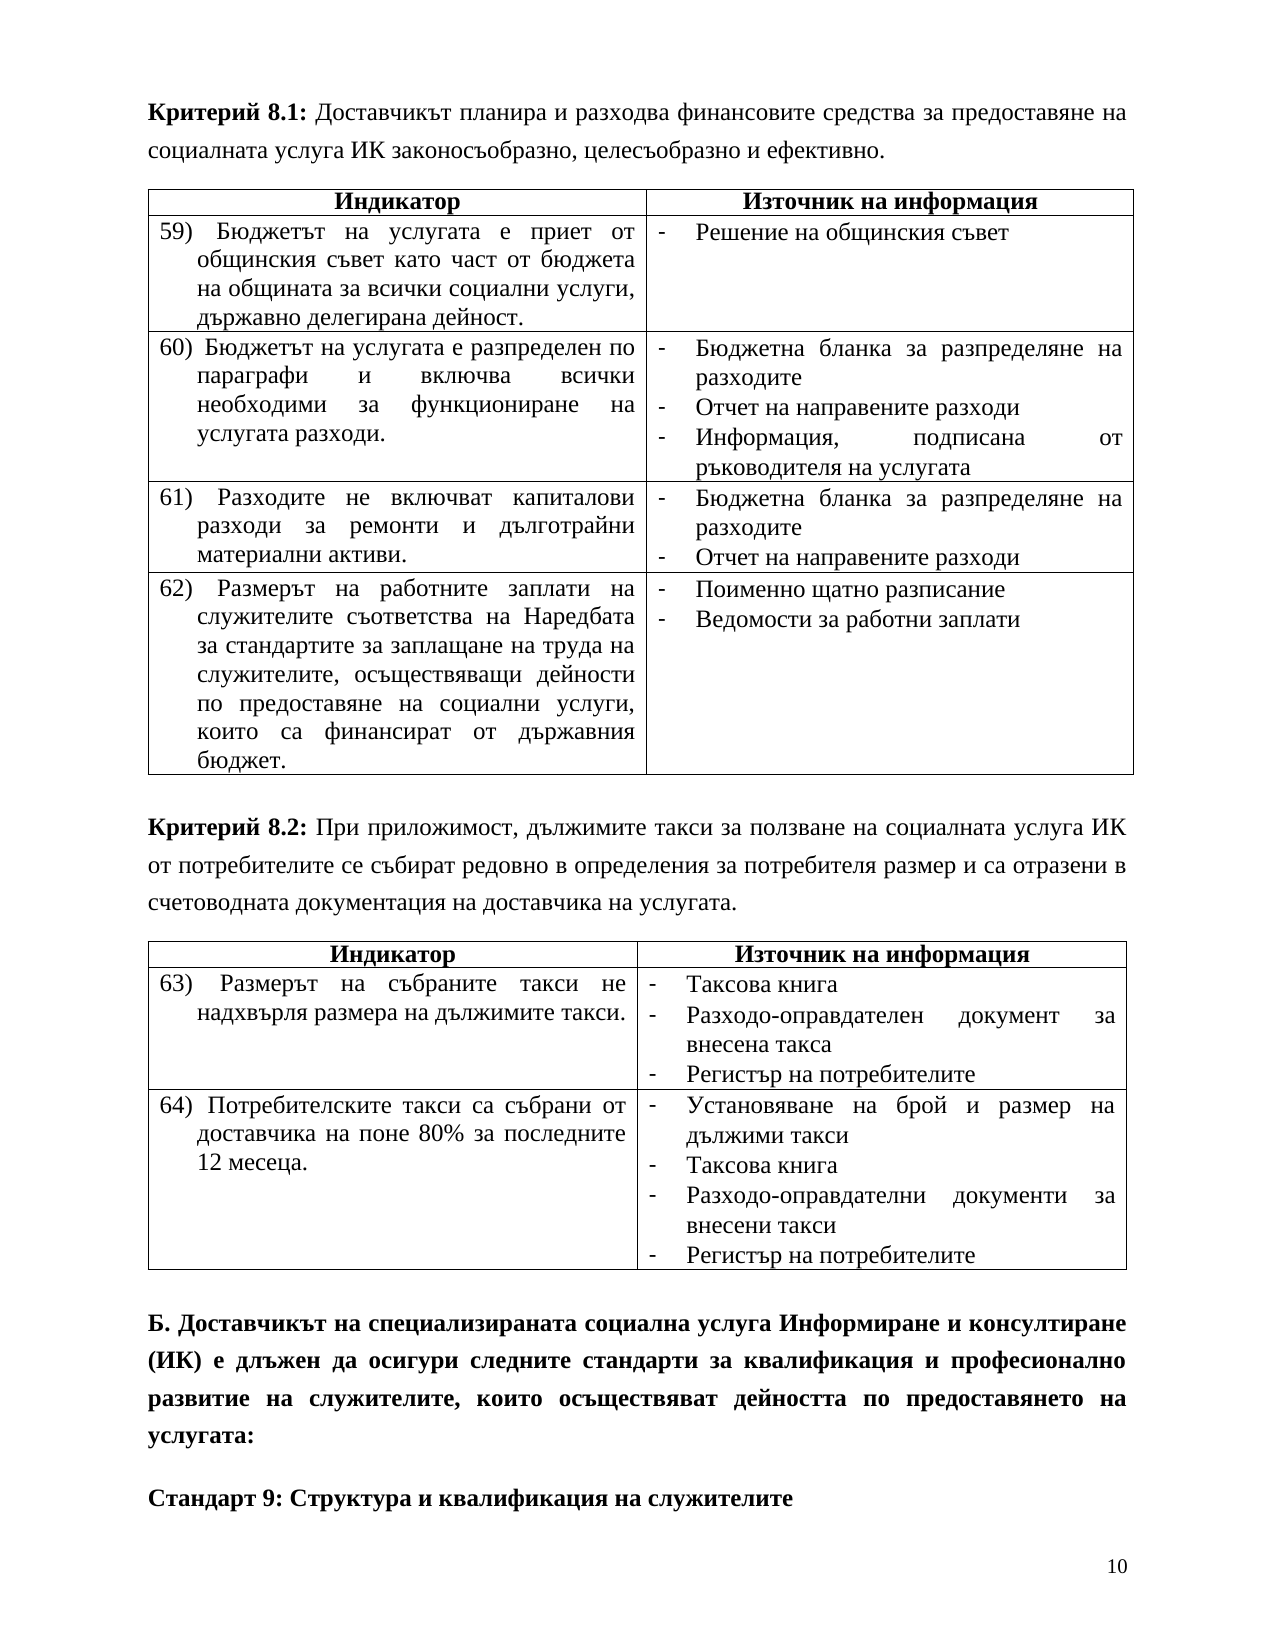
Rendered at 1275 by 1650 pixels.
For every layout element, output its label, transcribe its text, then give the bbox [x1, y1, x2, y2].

table_cell Бюджетът на услугата е разпределен по параграфи и включва всички необходими за функциониране на услугата разходи. [149, 332, 646, 481]
table_cell Таксова книга Разходо-оправдателен документ за внесена такса Регистър на потребителите [638, 968, 1126, 1089]
table_cell Потребителските такси са събрани от доставчика на поне 80% за последните 12 месеца. [149, 1090, 637, 1269]
table_cell Бюджетът на услугата е приет от общинския съвет като част от бюджета на общината за всички социални услуги, държавно делегирана дейност. [149, 216, 646, 331]
table_cell Бюджетна бланка за разпределяне на разходите Отчет на направените разходи Информация, подписана от ръководителя на услугата [647, 332, 1133, 481]
text Б. Доставчикът на специализираната социална услуга Информиране и консултиране (ИК) е длъжен да осигури следните стандарти за квалификация и професионално развитие на служителите, които осъществяват дейността по предоставянето на услугата: [148, 1299, 1127, 1449]
table_cell Бюджетна бланка за разпределяне на разходите Отчет на направените разходи [647, 482, 1133, 572]
table_cell Поименно щатно разписание Ведомости за работни заплати [647, 573, 1133, 774]
table_cell Размерът на събраните такси не надхвърля размера на дължимите такси. [149, 968, 637, 1089]
table_header Източник на информация [638, 942, 1126, 967]
text Критерий 8.1: Доставчикът планира и разходва финансовите средства за предоставяне на социалната услуга ИК законосъобразно, целесъобразно и ефективно. [148, 89, 1127, 164]
table_cell Установяване на брой и размер на дължими такси Таксова книга Разходо-оправдателни документи за внесени такси Регистър на потребителите [638, 1090, 1126, 1269]
table_header Индикатор [149, 190, 646, 215]
table_header Източник на информация [647, 190, 1133, 215]
text Стандарт 9: Структура и квалификация на служителите [148, 1474, 1127, 1512]
table_cell Решение на общинския съвет [647, 216, 1133, 331]
table_header Индикатор [149, 942, 637, 967]
table_cell Разходите не включват капиталови разходи за ремонти и дълготрайни материални активи. [149, 482, 646, 572]
text Критерий 8.2: При приложимост, дължимите такси за ползване на социалната услуга ИК от потребителите се събират редовно в определения за потребителя размер и са отразени в счетоводната документация на доставчика на услугата. [148, 804, 1127, 916]
table_cell Размерът на работните заплати на служителите съответства на Наредбата за стандартите за заплащане на труда на служителите, осъществяващи дейности по предоставяне на социални услуги, които са финансират от държавния бюджет. [149, 573, 646, 774]
